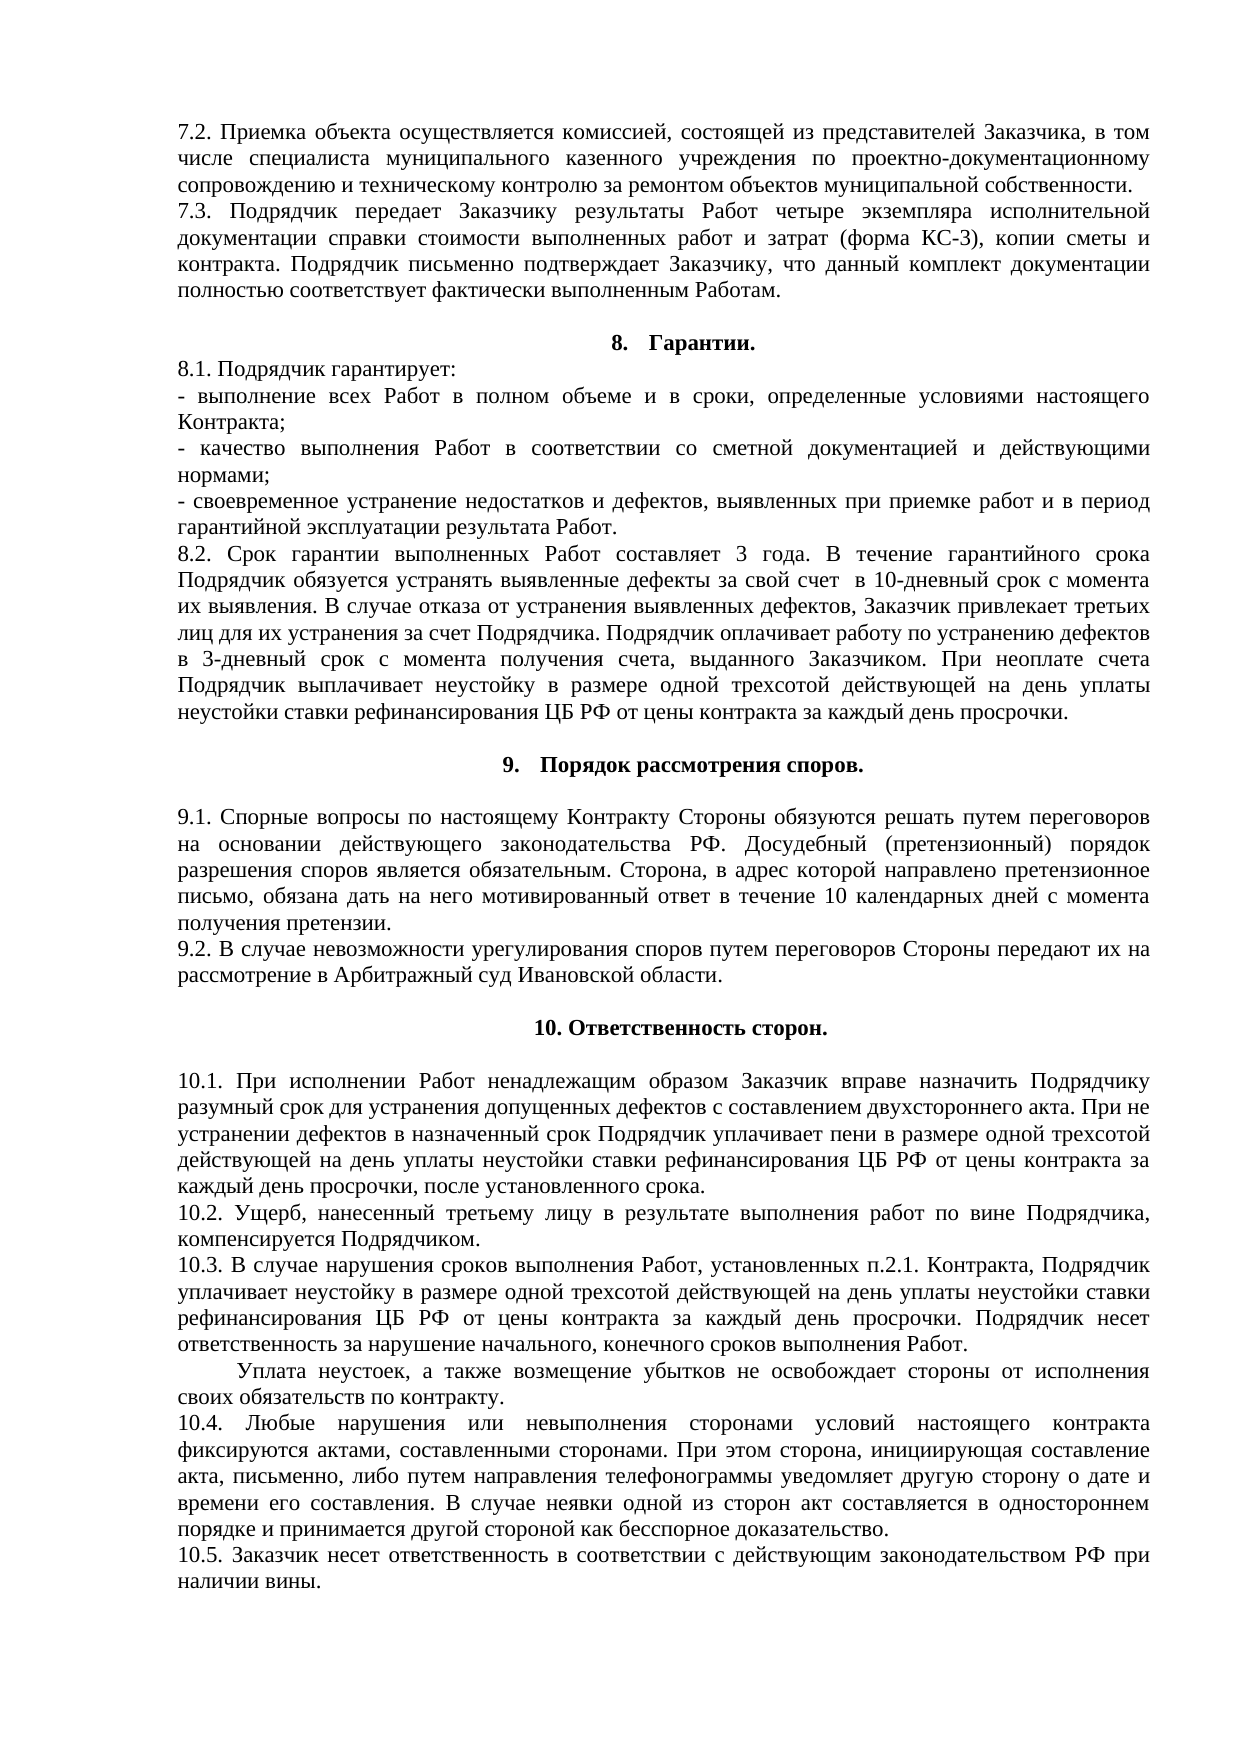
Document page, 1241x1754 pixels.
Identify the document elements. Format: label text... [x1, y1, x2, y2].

text 10.5. Заказчик несет ответственность в соответствии с действующим законодательством РФ при наличии вины. [177, 1541, 1152, 1594]
text - своевременное устранение недостатков и дефектов, выявленных при приемке работ и в период гарантийной эксплуатации результата Работ. [177, 487, 1152, 540]
text 7.2. Приемка объекта осуществляется комиссией, состоящей из представителей Заказчика, в том числе специалиста муниципального казенного учреждения по проектно-документационному сопровождению и техническому контролю за ремонтом объектов муниципальной собственности. [177, 118, 1152, 197]
text - выполнение всех Работ в полном объеме и в сроки, определенные условиями настоящего Контракта; [177, 382, 1152, 434]
text 9.1. Спорные вопросы по настоящему Контракту Стороны обязуются решать путем переговоров на основании действующего законодательства РФ. Досудебный (претензионный) порядок разрешения споров является обязательным. Сторона, в адрес которой направлено претензионное письмо, обязана дать на него мотивированный ответ в течение 10 календарных дней с момента получения претензии. [177, 803, 1152, 935]
text 10. Ответственность сторон. [533, 1014, 1152, 1041]
text 7.3. Подрядчик передает Заказчику результаты Работ четыре экземпляра исполнительной документации справки стоимости выполненных работ и затрат (форма КС-3), копии сметы и контракта. Подрядчик письменно подтверждает Заказчику, что данный комплект документации полностью соответствует фактически выполненным Работам. [177, 197, 1152, 303]
text - качество выполнения Работ в соответствии со сметной документацией и действующими нормами; [177, 434, 1152, 487]
text 10.4. Любые нарушения или невыполнения сторонами условий настоящего контракта фиксируются актами, составленными сторонами. При этом сторона, инициирующая составление акта, письменно, либо путем направления телефонограммы уведомляет другую сторону о дате и времени его составления. В случае неявки одной из сторон акт составляется в одностороннем порядке и принимается другой стороной как бесспорное доказательство. [177, 1409, 1152, 1541]
text 10.1. При исполнении Работ ненадлежащим образом Заказчик вправе назначить Подрядчику разумный срок для устранения допущенных дефектов с составлением двухстороннего акта. При не устранении дефектов в назначенный срок Подрядчик уплачивает пени в размере одной трехсотой действующей на день уплаты неустойки ставки рефинансирования ЦБ РФ от цены контракта за каждый день просрочки, после установленного срока. [177, 1067, 1152, 1199]
text 10.3. В случае нарушения сроков выполнения Работ, установленных п.2.1. Контракта, Подрядчик уплачивает неустойку в размере одной трехсотой действующей на день уплаты неустойки ставки рефинансирования ЦБ РФ от цены контракта за каждый день просрочки. Подрядчик несет ответственность за нарушение начального, конечного сроков выполнения Работ. [177, 1251, 1152, 1357]
text 8.2. Срок гарантии выполненных Работ составляет 3 года. В течение гарантийного срока Подрядчик обязуется устранять выявленные дефекты за свой счет в 10-дневный срок с момента их выявления. В случае отказа от устранения выявленных дефектов, Заказчик привлекает третьих лиц для их устранения за счет Подрядчика. Подрядчик оплачивает работу по устранению дефектов в 3-дневный срок с момента получения счета, выданного Заказчиком. При неоплате счета Подрядчик выплачивает неустойку в размере одной трехсотой действующей на день уплаты неустойки ставки рефинансирования ЦБ РФ от цены контракта за каждый день просрочки. [177, 540, 1152, 724]
text 10.2. Ущерб, нанесенный третьему лицу в результате выполнения работ по вине Подрядчика, компенсируется Подрядчиком. [177, 1199, 1152, 1251]
text 8.1. Подрядчик гарантирует: [177, 355, 1152, 382]
list Порядок рассмотрения споров. [215, 751, 1152, 777]
list Гарантии. [215, 329, 1152, 355]
text 9.2. В случае невозможности урегулирования споров путем переговоров Стороны передают их на рассмотрение в Арбитражный суд Ивановской области. [177, 935, 1152, 988]
text Уплата неустоек, а также возмещение убытков не освобождает стороны от исполнения своих обязательств по контракту. [177, 1357, 1152, 1409]
